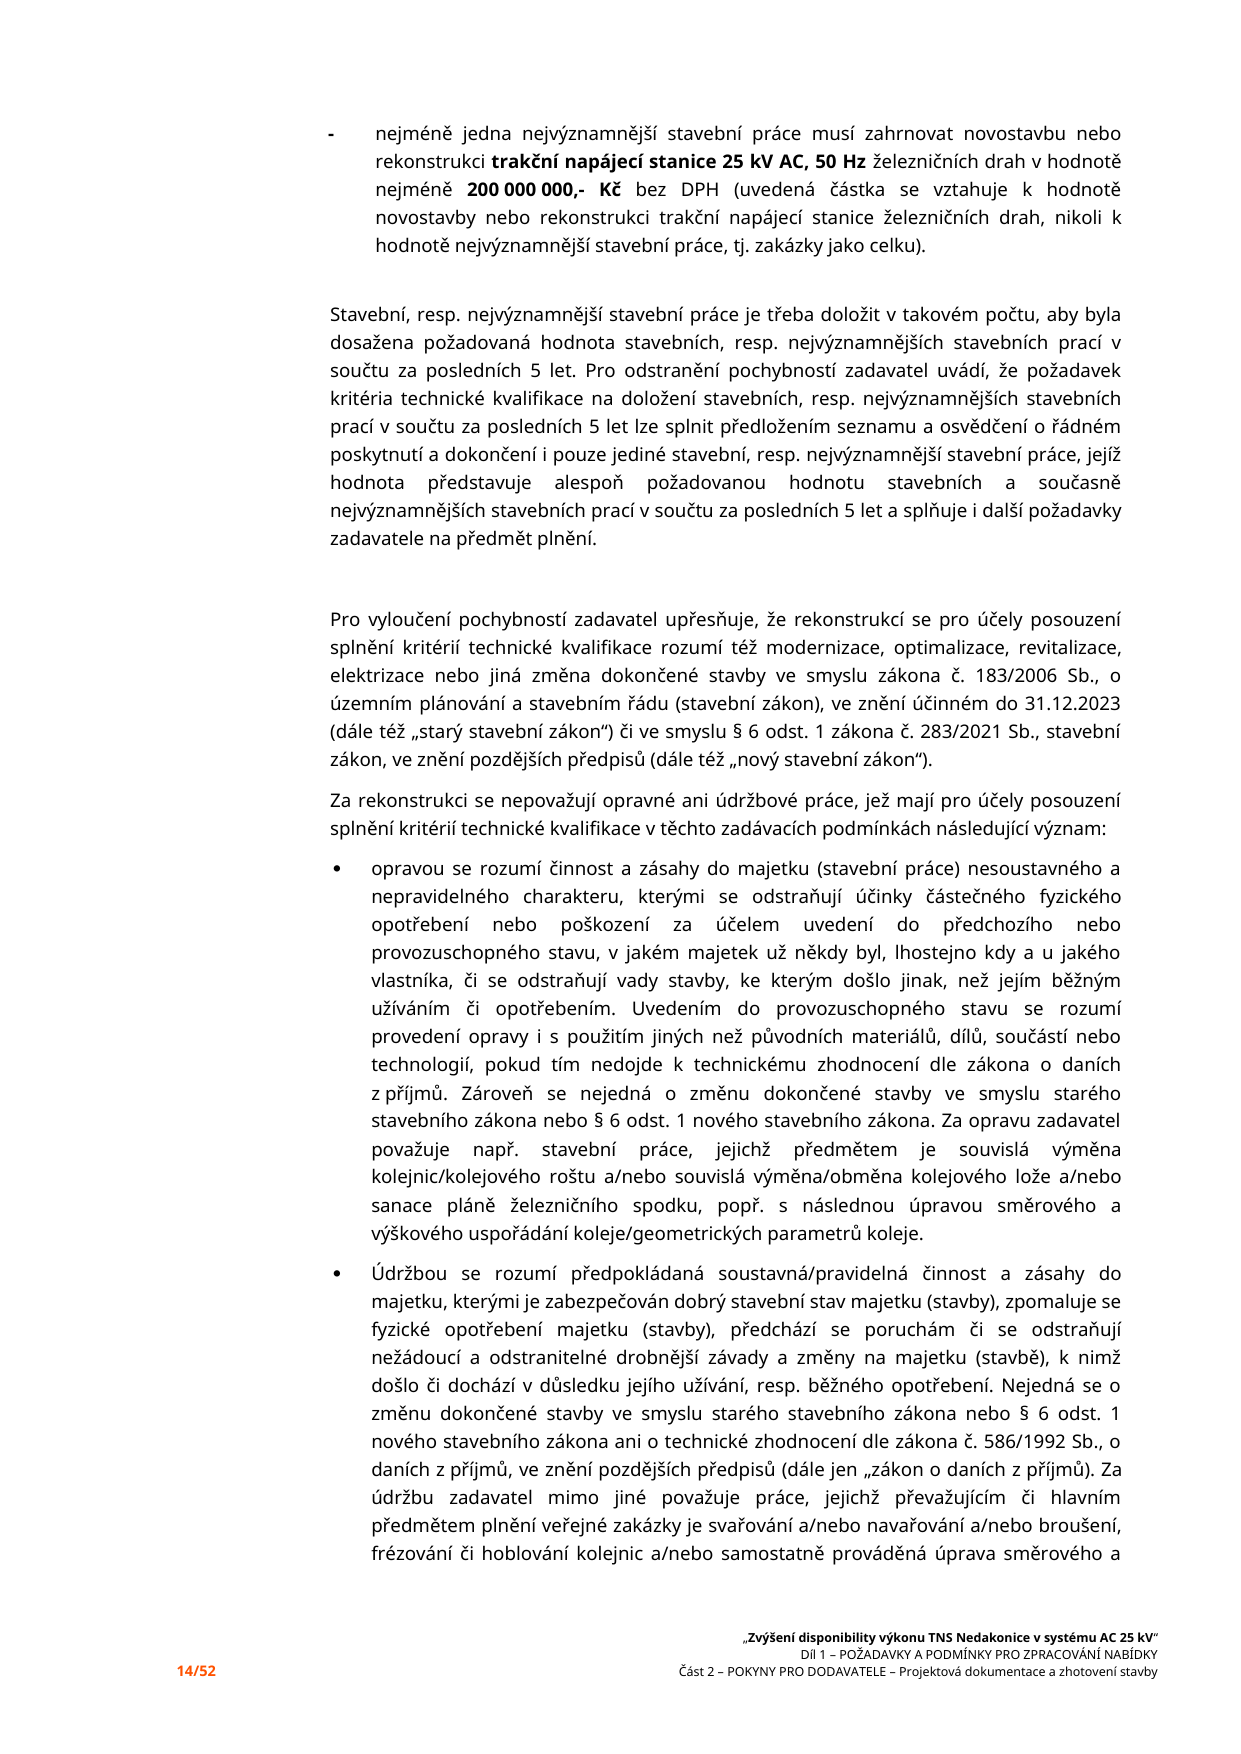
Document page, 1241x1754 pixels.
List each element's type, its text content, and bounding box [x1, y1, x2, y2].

text nejméně jedna nejvýznamnější stavební práce musí zahrnovat novostavbu nebo rekonstrukci trakční napájecí stanice 25 kV AC, 50 Hz železničních drah v hodnotě nejméně 200 000 000,- Kč bez DPH (uvedená částka se vztahuje k hodnotě novostavby nebo rekonstrukci trakční napájecí stanice železničních drah, nikoli k hodnotě nejvýznamnější stavební práce, tj. zakázky jako celku). [328, 121, 1122, 258]
text Za rekonstrukci se nepovažují opravné ani údržbové práce, jež mají pro účely posouzení splnění kritérií technické kvalifikace v těchto zadávacích podmínkách následující význam: [330, 787, 1122, 841]
list opravou se rozumí činnost a zásahy do majetku (stavební práce) nesoustavného a nepravidelného charakteru, kterými se odstraňují účinky částečného fyzického opotřebení nebo poškození za účelem uvedení do předchozího nebo provozuschopného stavu, v jakém majetek už někdy byl, lhostejno kdy a u jakého vlastníka, či se odstraňují vady stavby, ke kterým došlo jinak, než jejím běžným užíváním či opotřebením. Uvedením do provozuschopného stavu se rozumí provedení opravy i s použitím jiných než původních materiálů, dílů, součástí nebo technologií, pokud tím nedojde k technickému zhodnocení dle zákona o daních z příjmů. Zároveň se nejedná o změnu dokončené stavby ve smyslu starého stavebního zákona nebo § 6 odst. 1 nového stavebního zákona. Za opravu zadavatel považuje např. stavební práce, jejichž předmětem je souvislá výměna kolejnic/kolejového roštu a/nebo souvislá výměna/obměna kolejového lože a/nebo sanace pláně železničního spodku, popř. s následnou úpravou směrového a výškového uspořádání koleje/geometrických parametrů koleje. [334, 856, 1122, 1245]
text Pro vyloučení pochybností zadavatel upřesňuje, že rekonstrukcí se pro účely posouzení splnění kritérií technické kvalifikace rozumí též modernizace, optimalizace, revitalizace, elektrizace nebo jiná změna dokončené stavby ve smyslu zákona č. 183/2006 Sb., o územním plánování a stavebním řádu (stavební zákon), ve znění účinném do 31.12.2023 (dále též „starý stavební zákon“) či ve smyslu § 6 odst. 1 zákona č. 283/2021 Sb., stavební zákon, ve znění pozdějších předpisů (dále též „nový stavební zákon“). [330, 606, 1122, 772]
text Stavební, resp. nejvýznamnější stavební práce je třeba doložit v takovém počtu, aby byla dosažena požadovaná hodnota stavebních, resp. nejvýznamnějších stavebních prací v součtu za posledních 5 let. Pro odstranění pochybností zadavatel uvádí, že požadavek kritéria technické kvalifikace na doložení stavebních, resp. nejvýznamnějších stavebních prací v součtu za posledních 5 let lze splnit předložením seznamu a osvědčení o řádném poskytnutí a dokončení i pouze jediné stavební, resp. nejvýznamnější stavební práce, jejíž hodnota představuje alespoň požadovanou hodnotu stavebních a současně nejvýznamnějších stavebních prací v součtu za posledních 5 let a splňuje i další požadavky zadavatele na předmět plnění. [330, 301, 1122, 551]
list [334, 1260, 1122, 1566]
